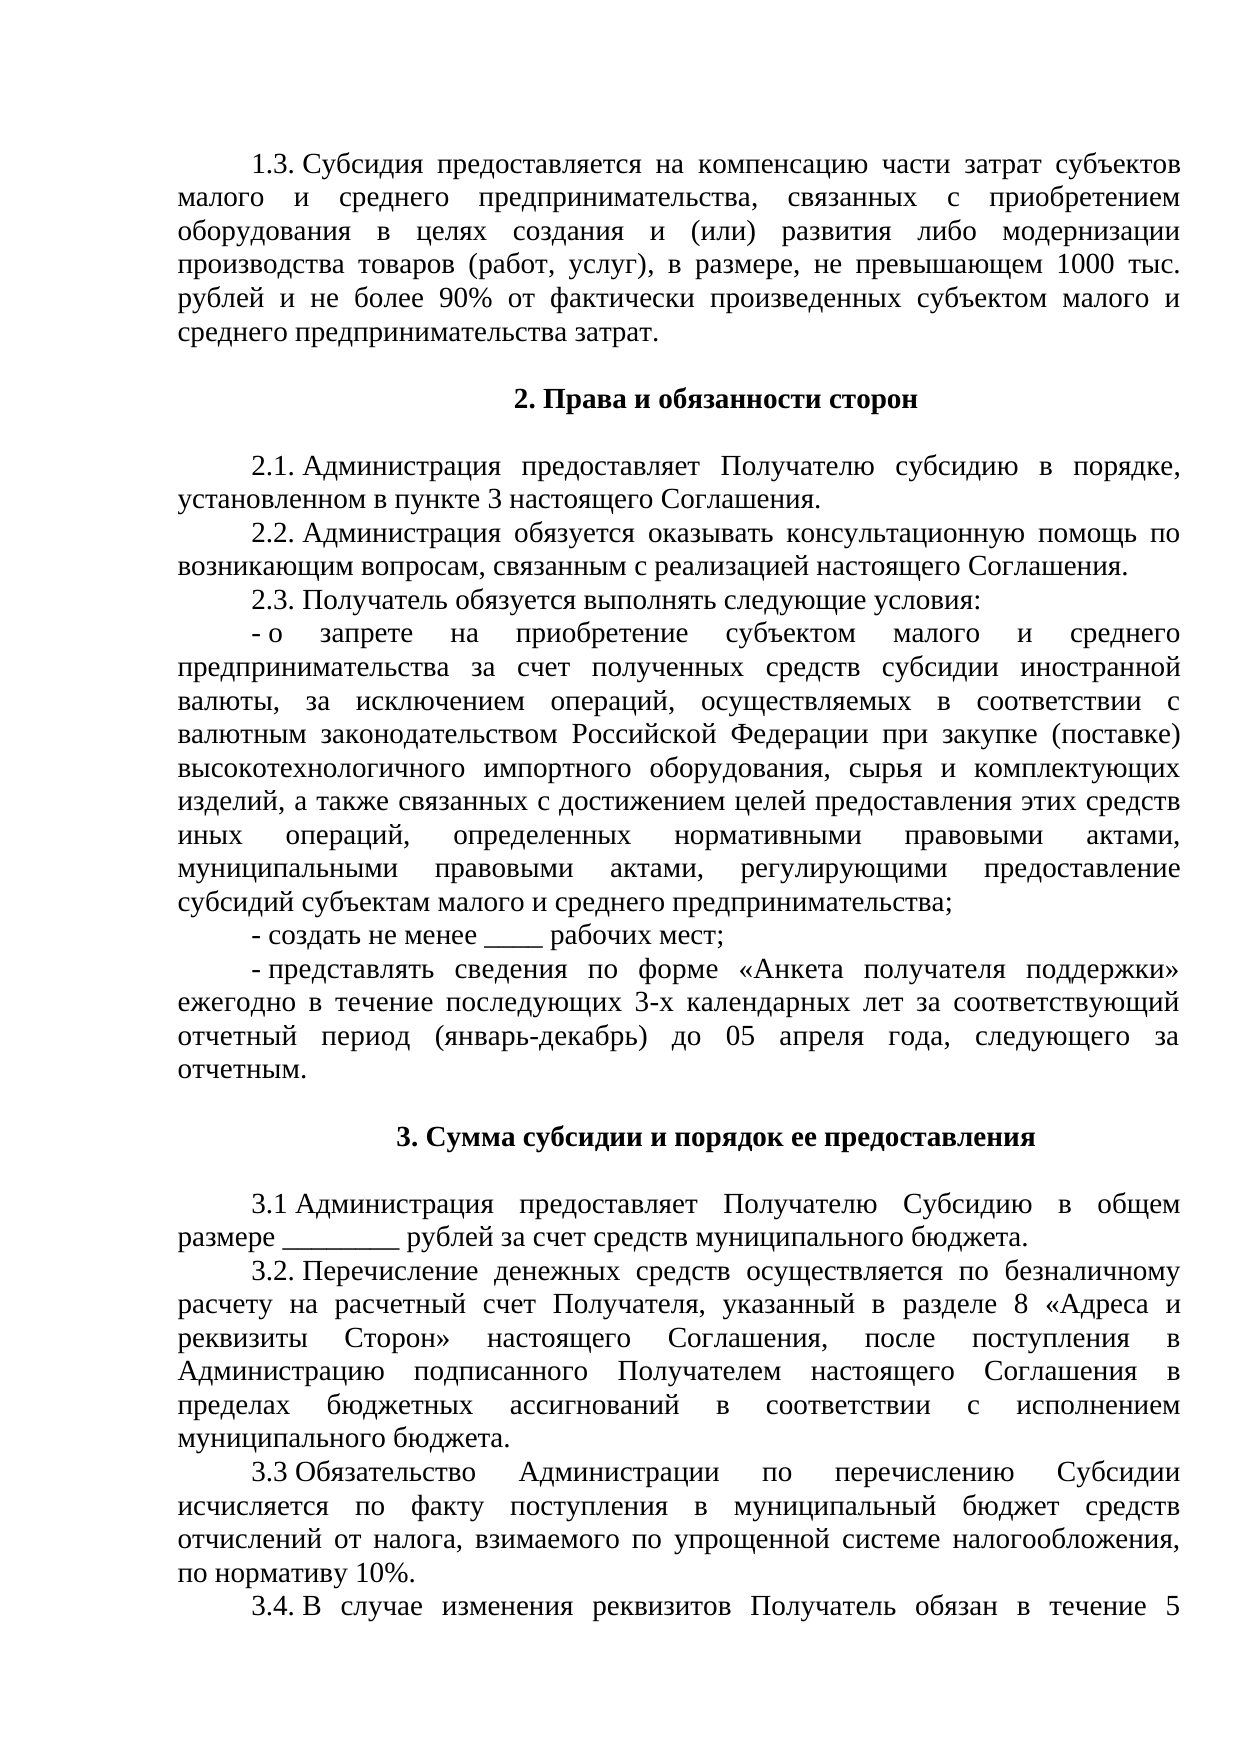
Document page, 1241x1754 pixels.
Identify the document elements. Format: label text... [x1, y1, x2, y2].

text - представлять сведения по форме «Анкета получателя поддержки» ежегодно в течение последующих 3-х календарных лет за соответствующий отчетный период (январь-декабрь) до 05 апреля года, следующего за отчетным. [177, 951, 1181, 1085]
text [177, 1588, 1181, 1622]
text 3. Сумма субсидии и порядок ее предоставления [177, 1119, 1181, 1152]
text - о запрете на приобретение субъектом малого и среднего предпринимательства за счет полученных средств субсидии иностранной валюты, за исключением операций, осуществляемых в соответствии с валютным законодательством Российской Федерации при закупке (поставке) высокотехнологичного импортного оборудования, сырья и комплектующих изделий, а также связанных с достижением целей предоставления этих средств иных операций, определенных нормативными правовыми актами, муниципальными правовыми актами, регулирующими предоставление субсидий субъектам малого и среднего предпринимательства; [177, 616, 1181, 917]
text 2. Права и обязанности сторон [177, 381, 1181, 414]
text 1.3. Субсидия предоставляется на компенсацию части затрат субъектов малого и среднего предпринимательства, связанных с приобретением оборудования в целях создания и (или) развития либо модернизации производства товаров (работ, услуг), в размере, не превышающем 1000 тыс. рублей и не более 90% от фактически произведенных субъектом малого и среднего предпринимательства затрат. [177, 146, 1181, 347]
text 2.2. Администрация обязуется оказывать консультационную помощь по возникающим вопросам, связанным с реализацией настоящего Соглашения. [177, 515, 1181, 582]
text 2.3. Получатель обязуется выполнять следующие условия: [177, 582, 1181, 616]
text 3.1 Администрация предоставляет Получателю Субсидию в общем размере ________ рублей за счет средств муниципального бюджета. [177, 1186, 1181, 1253]
text 3.2. Перечисление денежных средств осуществляется по безналичному расчету на расчетный счет Получателя, указанный в разделе 8 «Адреса и реквизиты Сторон» настоящего Соглашения, после поступления в Администрацию подписанного Получателем настоящего Соглашения в пределах бюджетных ассигнований в соответствии с исполнением муниципального бюджета. [177, 1253, 1181, 1454]
text - создать не менее ____ рабочих мест; [177, 917, 1181, 951]
text 2.1. Администрация предоставляет Получателю субсидию в порядке, установленном в пункте 3 настоящего Соглашения. [177, 448, 1181, 515]
text 3.3 Обязательство Администрации по перечислению Субсидии исчисляется по факту поступления в муниципальный бюджет средств отчислений от налога, взимаемого по упрощенной системе налогообложения, по нормативу 10%. [177, 1454, 1181, 1588]
